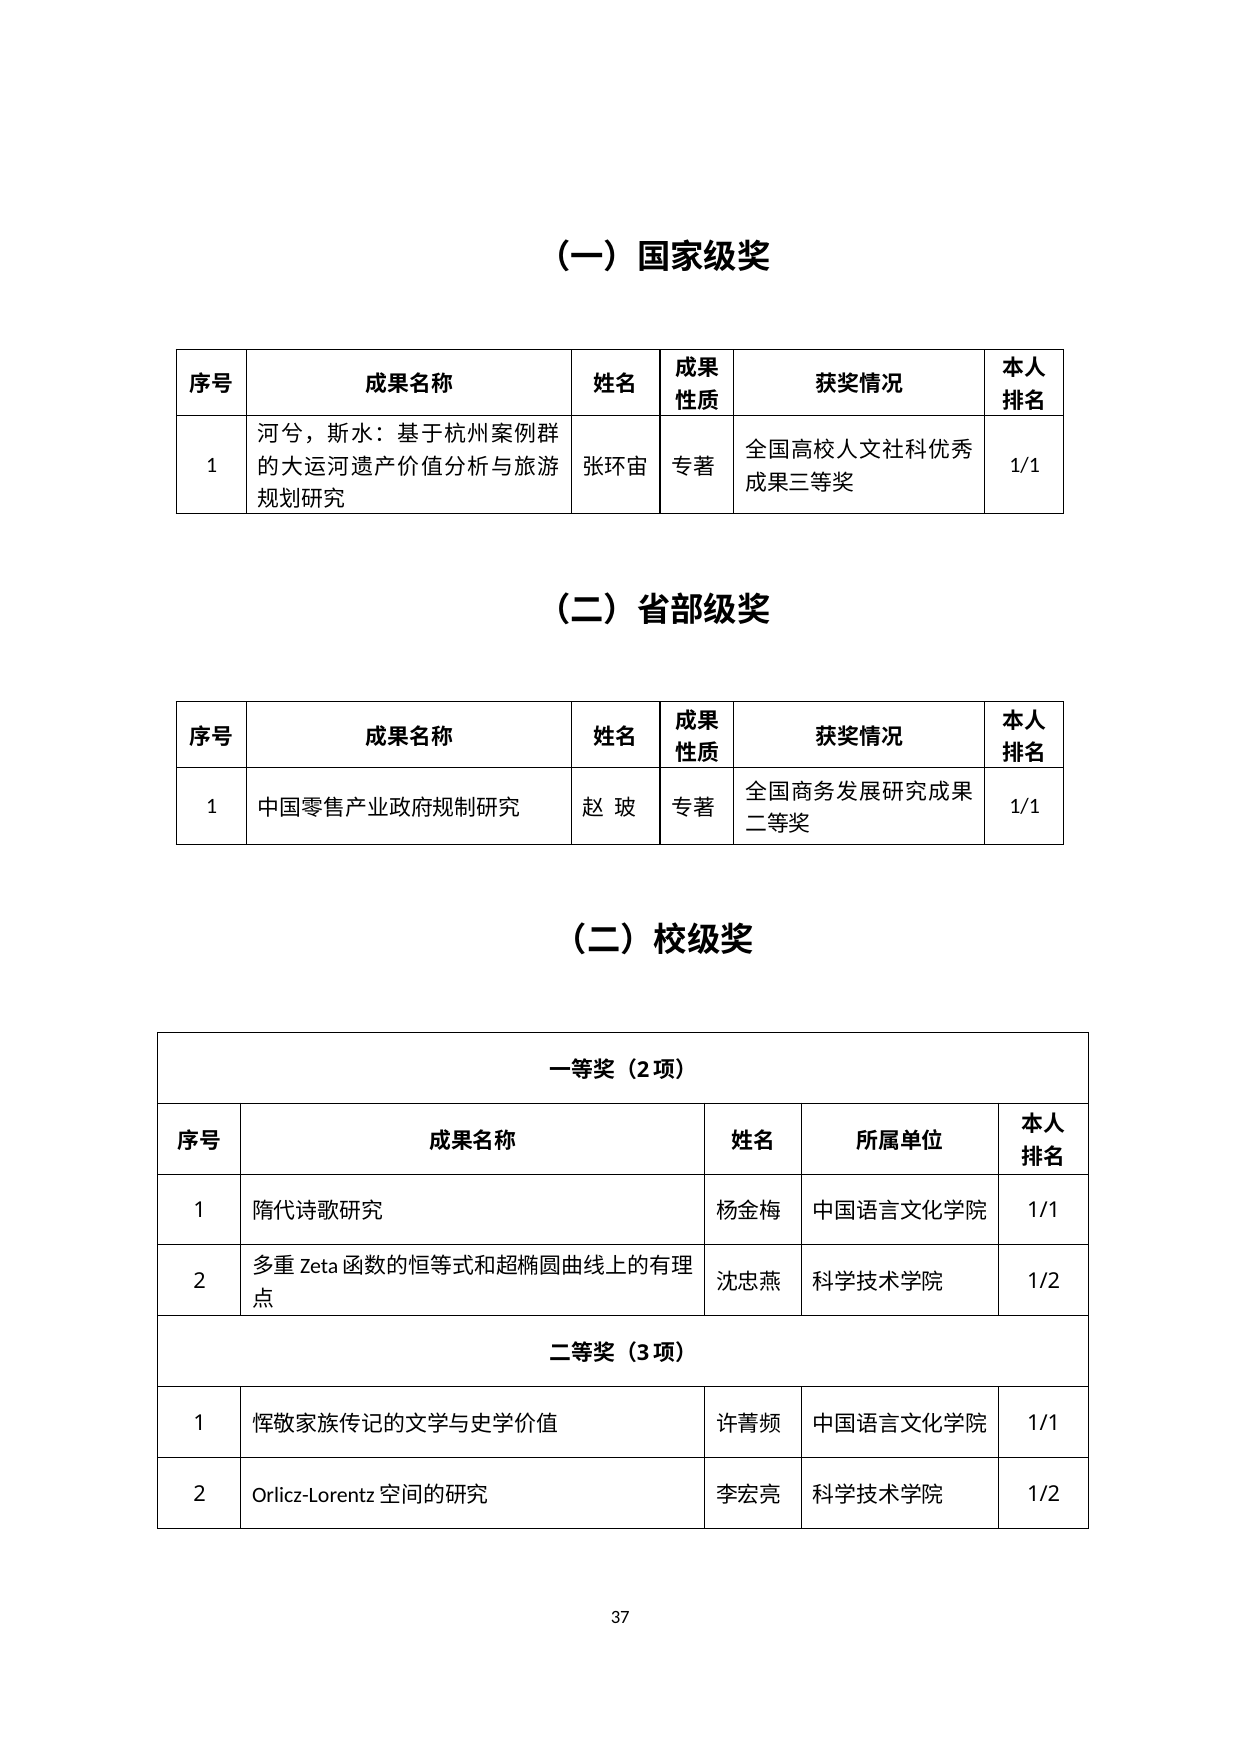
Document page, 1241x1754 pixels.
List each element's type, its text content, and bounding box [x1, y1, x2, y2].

table_cell 1/1 [999, 1387, 1088, 1457]
table_header 姓名 [572, 350, 659, 415]
table_cell 成果名称 [241, 1104, 704, 1173]
table_cell 1 [177, 768, 246, 844]
table_header 序号 [177, 702, 246, 767]
table_cell 多重Zeta函数的恒等式和超椭圆曲线上的有理点 [241, 1245, 704, 1315]
table_cell 科学技术学院 [802, 1458, 998, 1528]
table_cell 全国商务发展研究成果二等奖 [734, 768, 984, 844]
table_cell Orlicz-Lorentz空间的研究 [241, 1458, 704, 1528]
table_header 成果 性质 [661, 702, 733, 767]
table_cell 中国零售产业政府规制研究 [247, 768, 571, 844]
table_cell 2 [158, 1458, 240, 1528]
table_header 成果 性质 [661, 350, 733, 415]
table_header 成果名称 [247, 702, 571, 767]
table_cell 全国高校人文社科优秀成果三等奖 [734, 416, 984, 513]
subtitle （二）校级奖 [187, 904, 1053, 969]
table_header 本人 排名 [985, 350, 1063, 415]
table_cell 专著 [661, 768, 733, 844]
table_cell 许菁频 [705, 1387, 801, 1457]
table_cell 张环宙 [572, 416, 659, 513]
subtitle （二）省部级奖 [187, 574, 1053, 639]
table_cell 1 [158, 1387, 240, 1457]
table_header 序号 [177, 350, 246, 415]
table_header 获奖情况 [734, 702, 984, 767]
table_cell 所属单位 [802, 1104, 998, 1173]
table_header 姓名 [572, 702, 659, 767]
table_cell 本人 排名 [999, 1104, 1088, 1173]
table_cell 姓名 [705, 1104, 801, 1173]
table_cell 河兮，斯水：基于杭州案例群的大运河遗产价值分析与旅游规划研究 [247, 416, 571, 513]
table_header 获奖情况 [734, 350, 984, 415]
table_cell 1/1 [999, 1175, 1088, 1244]
table_cell 赵 玻 [572, 768, 659, 844]
table_cell 专著 [661, 416, 733, 513]
table_cell 中国语言文化学院 [802, 1175, 998, 1244]
table_cell 1/2 [999, 1458, 1088, 1528]
table_cell 序号 [158, 1104, 240, 1173]
table_cell 二等奖（3项） [158, 1316, 1088, 1386]
table_cell 1 [177, 416, 246, 513]
table_cell 1/1 [985, 416, 1063, 513]
table_cell 1/2 [999, 1245, 1088, 1315]
table_cell 隋代诗歌研究 [241, 1175, 704, 1244]
table_cell 1/1 [985, 768, 1063, 844]
table_cell 科学技术学院 [802, 1245, 998, 1315]
table_cell 李宏亮 [705, 1458, 801, 1528]
table_cell 杨金梅 [705, 1175, 801, 1244]
table_cell 恽敬家族传记的文学与史学价值 [241, 1387, 704, 1457]
table_cell 沈忠燕 [705, 1245, 801, 1315]
table_cell 2 [158, 1245, 240, 1315]
subtitle （一）国家级奖 [187, 222, 1053, 287]
table_cell 1 [158, 1175, 240, 1244]
table_cell 中国语言文化学院 [802, 1387, 998, 1457]
table_header 成果名称 [247, 350, 571, 415]
table_header 本人 排名 [985, 702, 1063, 767]
table_header 一等奖（2项） [158, 1033, 1088, 1103]
